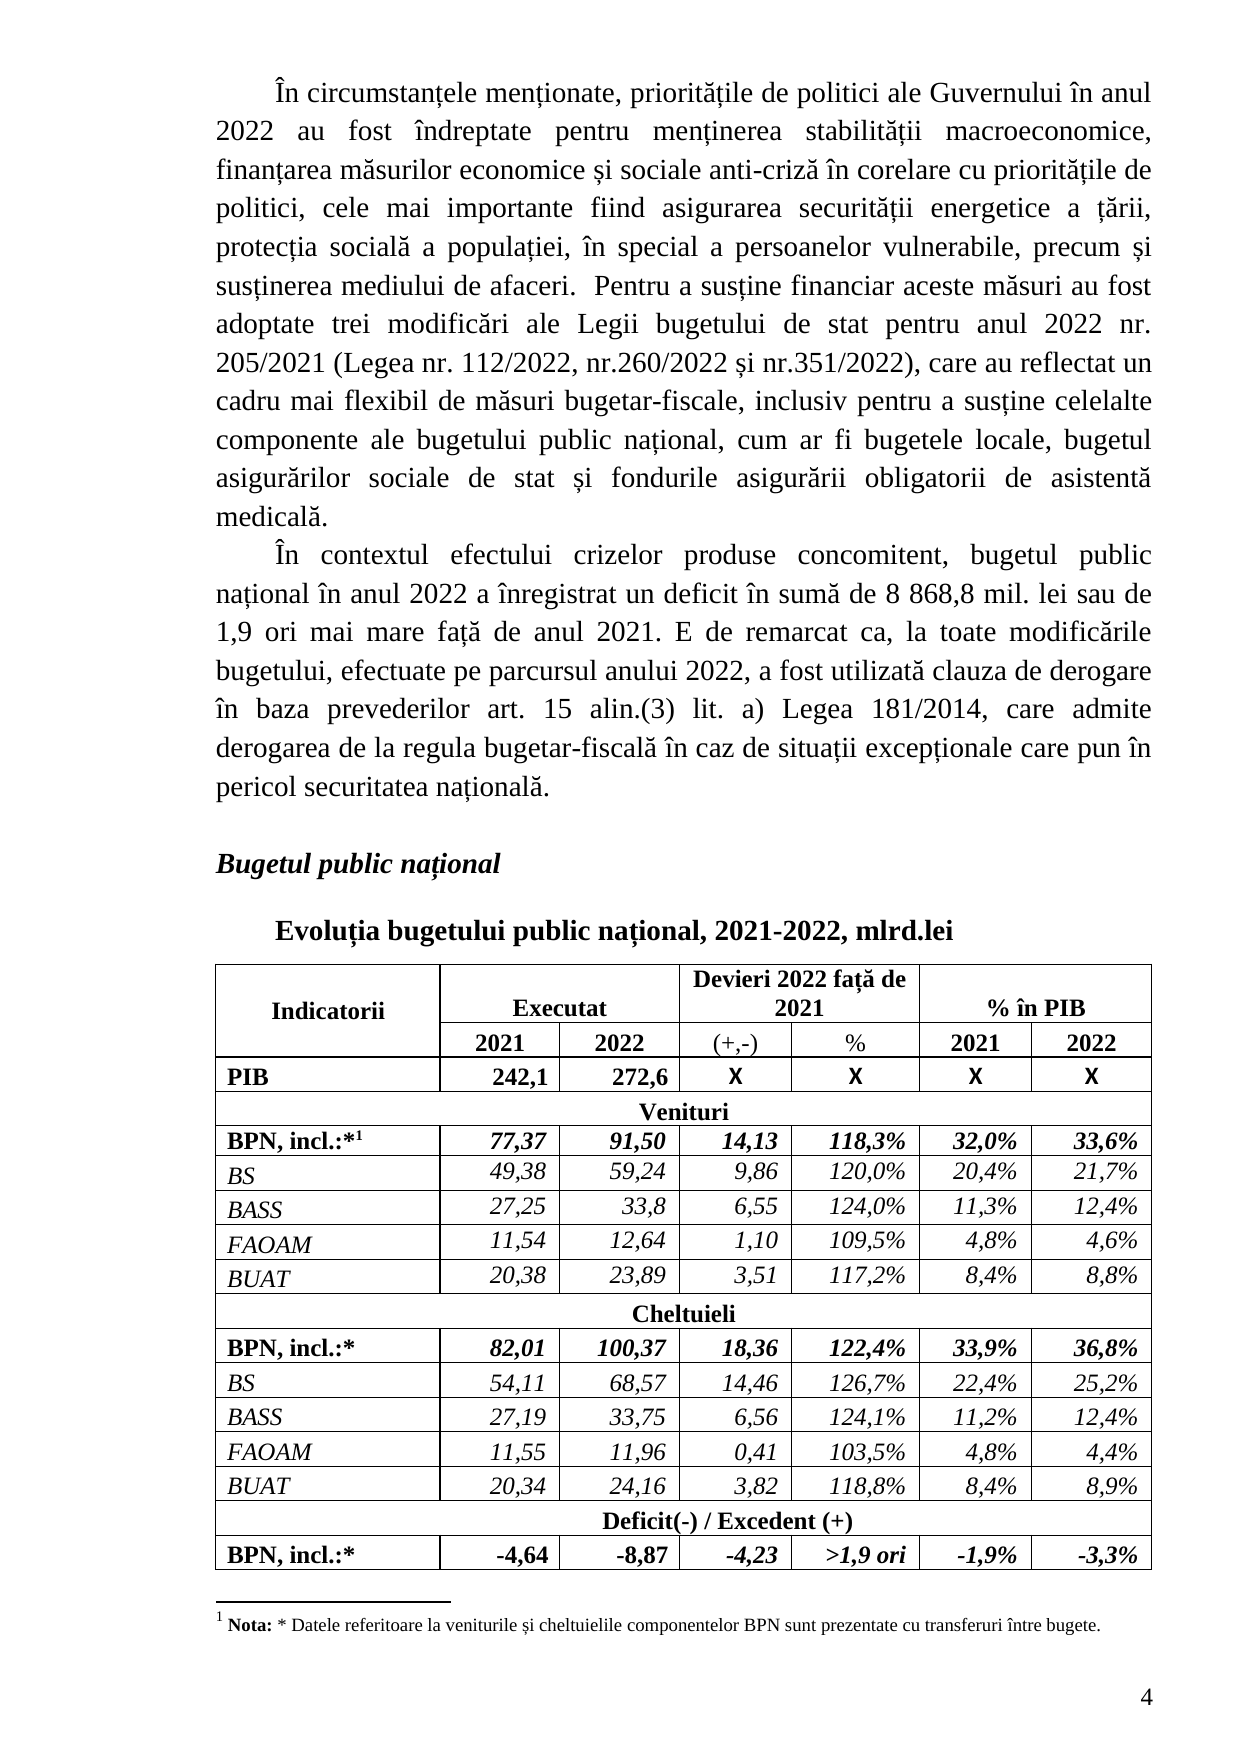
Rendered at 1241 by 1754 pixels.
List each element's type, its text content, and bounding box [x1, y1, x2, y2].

table_cell 12,4% [1032, 1398, 1151, 1431]
table_cell -8,87 [560, 1536, 679, 1569]
table_cell 11,54 [441, 1225, 559, 1259]
table_cell 11,96 [560, 1432, 679, 1466]
table_cell Cheltuieli [216, 1294, 1151, 1328]
table_cell 109,5% [792, 1225, 919, 1259]
table_cell 118,8% [792, 1467, 919, 1500]
table_cell 6,55 [680, 1191, 791, 1224]
table_cell 124,1% [792, 1398, 919, 1431]
table_cell 33,6% [1032, 1126, 1151, 1155]
table_cell X [680, 1058, 791, 1091]
table_cell BS [216, 1363, 439, 1397]
table_cell 12,4% [1032, 1191, 1151, 1224]
table_cell 33,9% [920, 1329, 1031, 1362]
table_cell X [792, 1058, 919, 1091]
text Evoluția bugetului public național, 2021-2022, mlrd.lei [216, 913, 1153, 947]
table_header Indicatorii [216, 965, 439, 1056]
table_cell 4,8% [920, 1225, 1031, 1259]
table_cell 68,57 [560, 1363, 679, 1397]
table_cell 0,41 [680, 1432, 791, 1466]
table_cell >1,9 ori [792, 1536, 919, 1569]
table_cell 82,01 [441, 1329, 559, 1362]
table_cell 2022 [1032, 1023, 1151, 1056]
table_cell 3,82 [680, 1467, 791, 1500]
table_cell 14,13 [680, 1126, 791, 1155]
table_cell Venituri [216, 1092, 1151, 1125]
table_cell 22,4% [920, 1363, 1031, 1397]
table_cell 117,2% [792, 1260, 919, 1293]
table_cell 2021 [920, 1023, 1031, 1056]
table_cell 9,86 [680, 1156, 791, 1190]
table_cell 91,50 [560, 1126, 679, 1155]
table_cell 20,4% [920, 1156, 1031, 1190]
table_cell -1,9% [920, 1536, 1031, 1569]
table_header Devieri 2022 față de 2021 [680, 965, 919, 1022]
table_cell 77,37 [441, 1126, 559, 1155]
table_cell 54,11 [441, 1363, 559, 1397]
table_cell -4,64 [441, 1536, 559, 1569]
table_cell BUAT [216, 1467, 439, 1500]
table_cell BS [216, 1156, 439, 1190]
table_cell 1,10 [680, 1225, 791, 1259]
table_cell 24,16 [560, 1467, 679, 1500]
table_cell 8,8% [1032, 1260, 1151, 1293]
table_cell 12,64 [560, 1225, 679, 1259]
text În circumstanțele menționate, prioritățile de politici ale Guvernului în anul 2022 au fost îndreptate pentru menținerea stabilității macroeconomice, finanțarea măsurilor economice și sociale anti-criză în corelare cu prioritățile de politici, cele mai importante fiind asigurarea securității energetice a țării, protecția socială a populației, în special a persoanelor vulnerabile, precum și susținerea mediului de afaceri. Pentru a susține financiar aceste măsuri au fost adoptate trei modificări ale Legii bugetului de stat pentru anul 2022 nr. 205/2021 (Legea nr. 112/2022, nr.260/2022 și nr.351/2022), care au reflectat un cadru mai flexibil de măsuri bugetar-fiscale, inclusiv pentru a susține celelalte componente ale bugetului public național, cum ar fi bugetele locale, bugetul asigurărilor sociale de stat și fondurile asigurării obligatorii de asistentă medicală. [216, 75, 1153, 532]
text În contextul efectului crizelor produse concomitent, bugetul public național în anul 2022 a înregistrat un deficit în sumă de 8 868,8 mil. lei sau de 1,9 ori mai mare față de anul 2021. E de remarcat ca, la toate modificările bugetului, efectuate pe parcursul anului 2022, a fost utilizată clauza de derogare în baza prevederilor art. 15 alin.(3) lit. a) Legea 181/2014, care admite derogarea de la regula bugetar-fiscală în caz de situații excepționale care pun în pericol securitatea națională. [216, 537, 1153, 802]
table_cell -4,23 [680, 1536, 791, 1569]
table_cell 242,1 [441, 1058, 559, 1091]
table_cell PIB [216, 1058, 439, 1091]
table_cell 59,24 [560, 1156, 679, 1190]
table_cell 8,9% [1032, 1467, 1151, 1500]
table_cell 20,34 [441, 1467, 559, 1500]
table_cell 100,37 [560, 1329, 679, 1362]
table_cell 118,3% [792, 1126, 919, 1155]
table_cell 27,19 [441, 1398, 559, 1431]
table_cell % [792, 1023, 919, 1056]
table_cell 126,7% [792, 1363, 919, 1397]
table_cell 6,56 [680, 1398, 791, 1431]
table_cell BASS [216, 1398, 439, 1431]
table_cell 18,36 [680, 1329, 791, 1362]
table_cell 2022 [560, 1023, 679, 1056]
table_cell 21,7% [1032, 1156, 1151, 1190]
table_cell 124,0% [792, 1191, 919, 1224]
table_cell BPN, incl.:* [216, 1126, 439, 1155]
table_cell 122,4% [792, 1329, 919, 1362]
table_cell 11,55 [441, 1432, 559, 1466]
table_cell 120,0% [792, 1156, 919, 1190]
table_cell 23,89 [560, 1260, 679, 1293]
table_cell 11,2% [920, 1398, 1031, 1431]
table_header % în PIB [920, 965, 1151, 1022]
table_cell X [1032, 1058, 1151, 1091]
table_cell 4,4% [1032, 1432, 1151, 1466]
table_cell 32,0% [920, 1126, 1031, 1155]
table_cell 49,38 [441, 1156, 559, 1190]
table_cell 2021 [441, 1023, 559, 1056]
table_cell BUAT [216, 1260, 439, 1293]
table_cell 33,8 [560, 1191, 679, 1224]
table_cell 36,8% [1032, 1329, 1151, 1362]
table_cell 11,3% [920, 1191, 1031, 1224]
table_cell FAOAM [216, 1225, 439, 1259]
table_cell 272,6 [560, 1058, 679, 1091]
table_cell FAOAM [216, 1432, 439, 1466]
table_cell 25,2% [1032, 1363, 1151, 1397]
table_cell BPN, incl.:* [216, 1536, 439, 1569]
table_cell Deficit(-) / Excedent (+) [216, 1501, 1151, 1534]
table_cell 14,46 [680, 1363, 791, 1397]
table_cell 33,75 [560, 1398, 679, 1431]
table_cell 103,5% [792, 1432, 919, 1466]
table_cell 3,51 [680, 1260, 791, 1293]
table_cell X [920, 1058, 1031, 1091]
table_cell BASS [216, 1191, 439, 1224]
table_cell (+,-) [680, 1023, 791, 1056]
table_header Executat [441, 965, 679, 1022]
table_cell BPN, incl.:* [216, 1329, 439, 1362]
table_cell 8,4% [920, 1260, 1031, 1293]
table_cell 4,8% [920, 1432, 1031, 1466]
table_cell -3,3% [1032, 1536, 1151, 1569]
table_cell 4,6% [1032, 1225, 1151, 1259]
table_cell 20,38 [441, 1260, 559, 1293]
table_cell 27,25 [441, 1191, 559, 1224]
subtitle Bugetul public național [216, 846, 1141, 879]
table_cell 8,4% [920, 1467, 1031, 1500]
